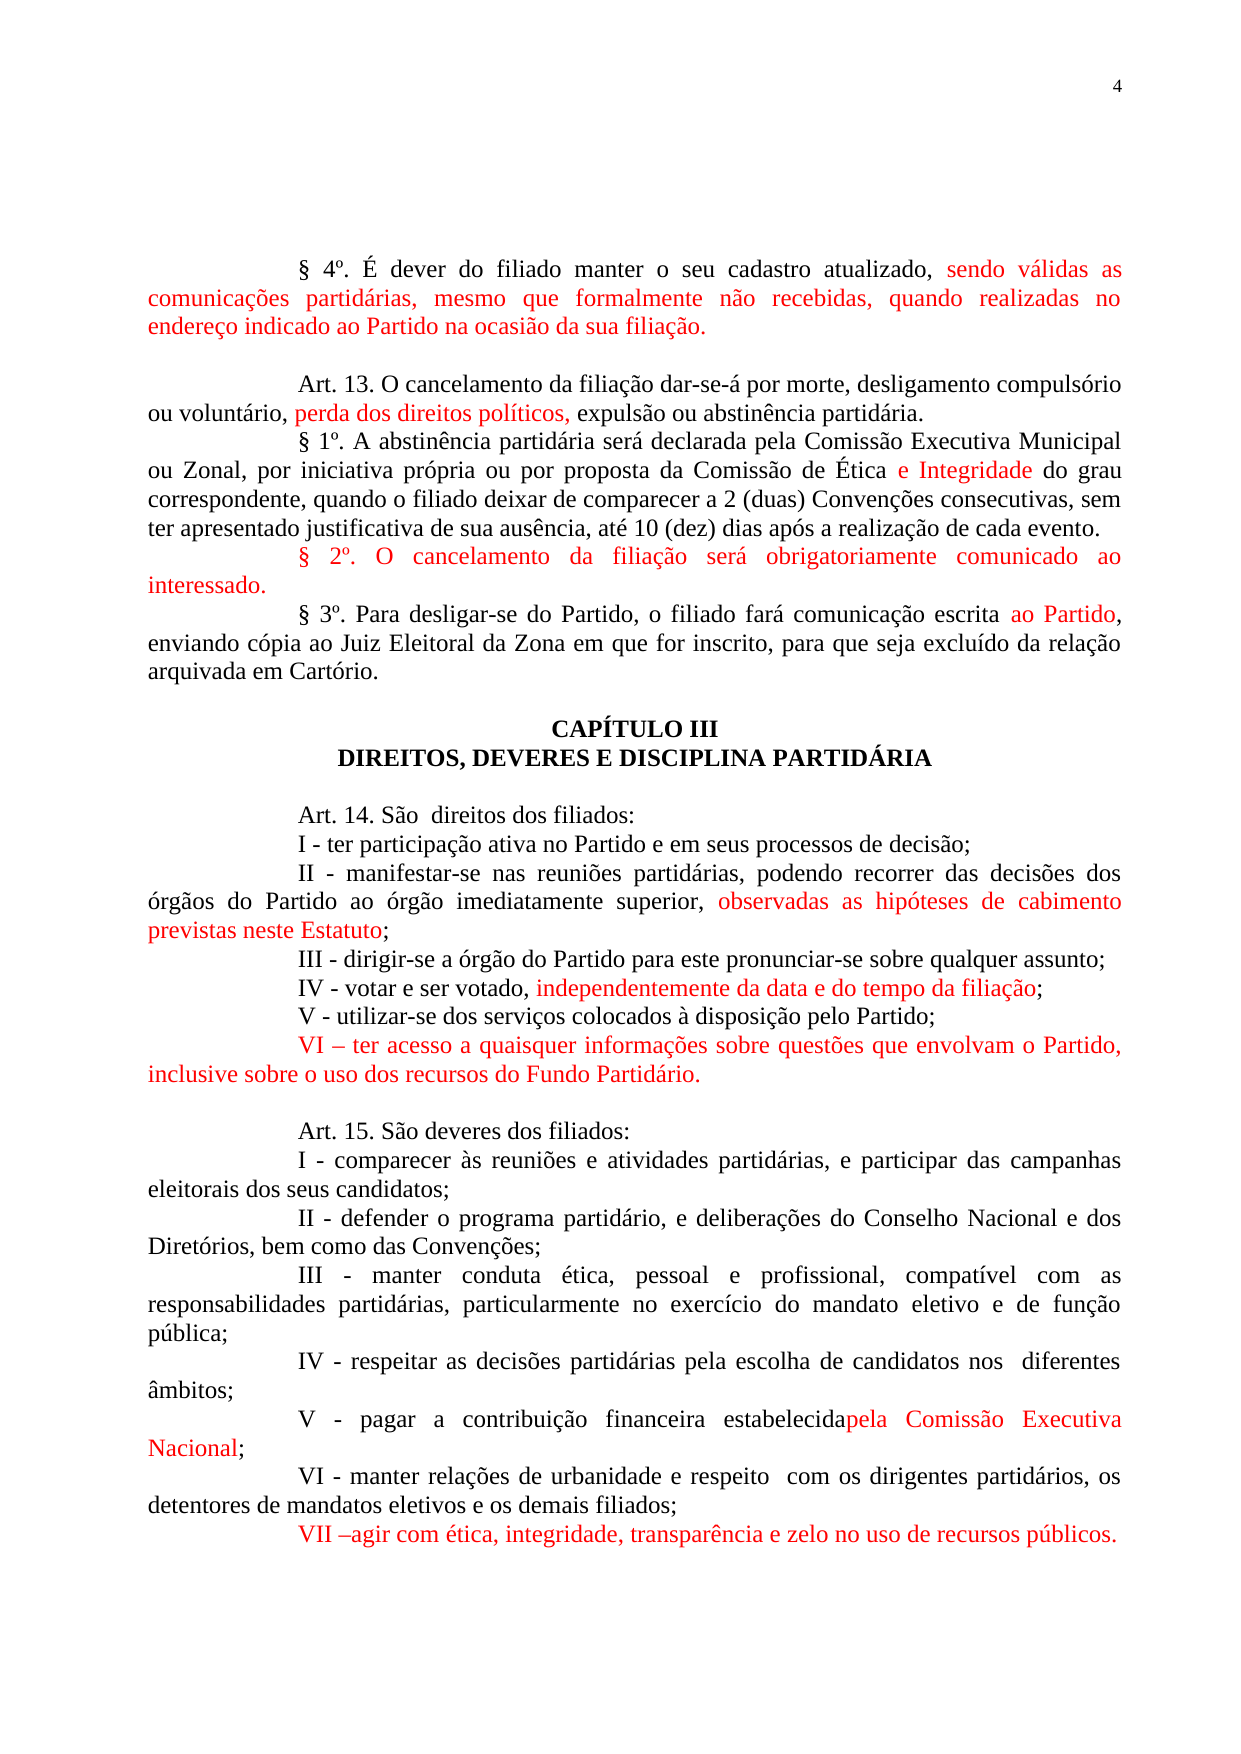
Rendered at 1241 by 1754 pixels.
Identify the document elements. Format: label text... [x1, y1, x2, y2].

text § 2º. O cancelamento da filiação será obrigatoriamente comunicado ao interessado. [148, 541, 1122, 599]
text VI - manter relações de urbanidade e respeito com os dirigentes partidários, os detentores de mandatos eletivos e os demais filiados; [148, 1461, 1122, 1519]
text I - comparecer às reuniões e atividades partidárias, e participar das campanhas eleitorais dos seus candidatos; [148, 1145, 1122, 1203]
text DIREITOS, DEVERES E DISCIPLINA PARTIDÁRIA [148, 743, 1122, 800]
text Art. 14. São direitos dos filiados: [148, 800, 1122, 829]
text VII –agir com ética, integridade, transparência e zelo no uso de recursos públicos. [148, 1519, 1122, 1548]
text III - dirigir-se a órgão do Partido para este pronunciar-se sobre qualquer assunto; [148, 944, 1122, 973]
text II - manifestar-se nas reuniões partidárias, podendo recorrer das decisões dos órgãos do Partido ao órgão imediatamente superior, observadas as hipóteses de cabimento previstas neste Estatuto; [148, 858, 1122, 944]
text IV - votar e ser votado, independentemente da data e do tempo da filiação; [148, 973, 1122, 1001]
text IV - respeitar as decisões partidárias pela escolha de candidatos nos diferentes âmbitos; [148, 1346, 1122, 1404]
text II - defender o programa partidário, e deliberações do Conselho Nacional e dos Diretórios, bem como das Convenções; [148, 1203, 1122, 1260]
text § 4º. É dever do filiado manter o seu cadastro atualizado, sendo válidas as comunicações partidárias, mesmo que formalmente não recebidas, quando realizadas no endereço indicado ao Partido na ocasião da sua filiação. [148, 254, 1122, 340]
text I - ter participação ativa no Partido e em seus processos de decisão; [148, 829, 1122, 858]
text Art. 13. O cancelamento da filiação dar-se-á por morte, desligamento compulsório ou voluntário, perda dos direitos políticos, expulsão ou abstinência partidária. [148, 369, 1122, 426]
text III - manter conduta ética, pessoal e profissional, compatível com as responsabilidades partidárias, particularmente no exercício do mandato eletivo e de função pública; [148, 1260, 1122, 1346]
text V - pagar a contribuição financeira estabelecidapela Comissão Executiva Nacional; [148, 1404, 1122, 1461]
text VI – ter acesso a quaisquer informações sobre questões que envolvam o Partido, inclusive sobre o uso dos recursos do Fundo Partidário. [148, 1030, 1122, 1088]
text § 1º. A abstinência partidária será declarada pela Comissão Executiva Municipal ou Zonal, por iniciativa própria ou por proposta da Comissão de Ética e Integridade do grau correspondente, quando o filiado deixar de comparecer a 2 (duas) Convenções consecutivas, sem ter apresentado justificativa de sua ausência, até 10 (dez) dias após a realização de cada evento. [148, 426, 1122, 541]
text V - utilizar-se dos serviços colocados à disposição pelo Partido; [148, 1001, 1122, 1030]
text § 3º. Para desligar-se do Partido, o filiado fará comunicação escrita ao Partido, enviando cópia ao Juiz Eleitoral da Zona em que for inscrito, para que seja excluído da relação arquivada em Cartório. [148, 599, 1122, 685]
text Art. 15. São deveres dos filiados: [148, 1116, 1122, 1145]
text CAPÍTULO III [148, 714, 1122, 743]
